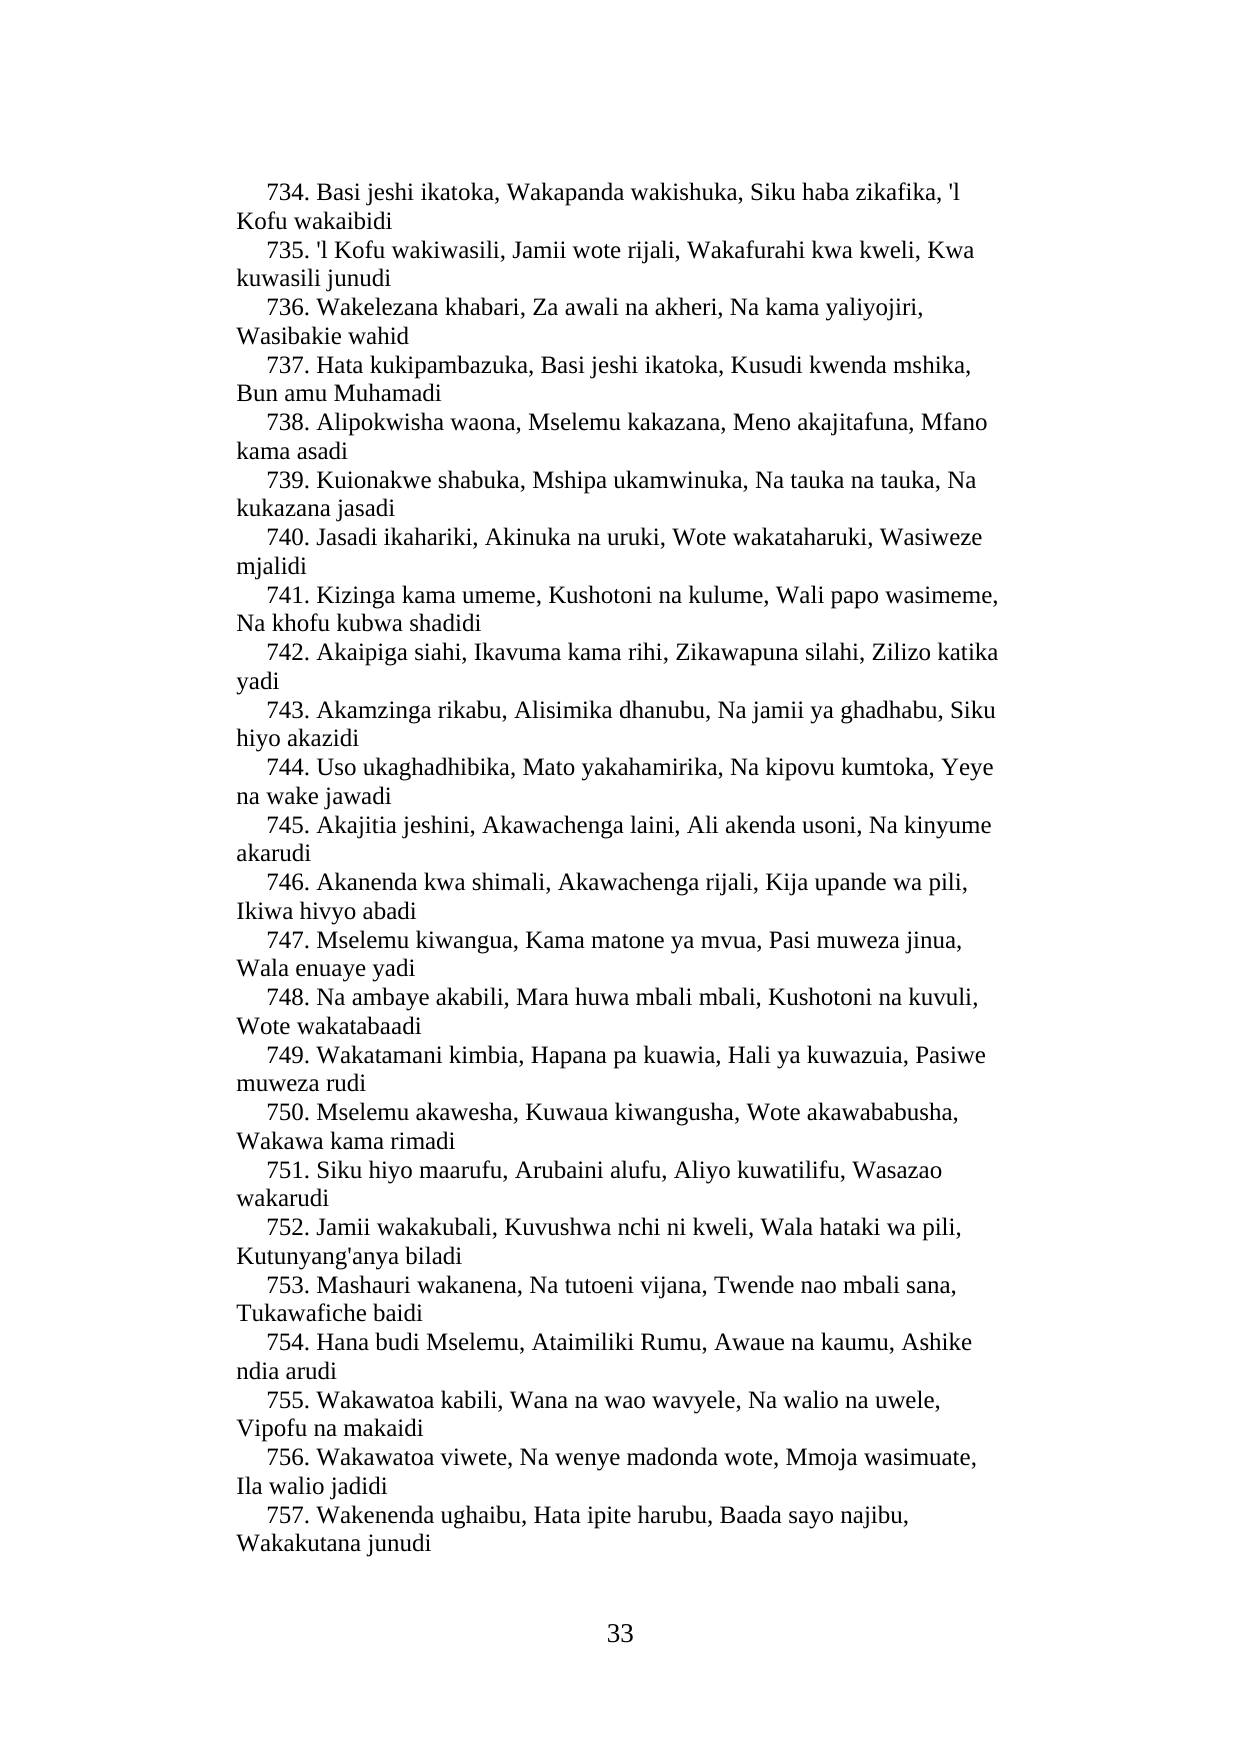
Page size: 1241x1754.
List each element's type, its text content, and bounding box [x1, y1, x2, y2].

text 752. Jamii wakakubali, Kuvushwa nchi ni kweli, Wala hataki wa pili, Kutunyang'anya biladi [236, 1212, 1004, 1270]
text 747. Mselemu kiwangua, Kama matone ya mvua, Pasi muweza jinua, Wala enuaye yadi [236, 925, 1004, 982]
text 756. Wakawatoa viwete, Na wenye madonda wote, Mmoja wasimuate, Ila walio jadidi [236, 1442, 1004, 1500]
text 751. Siku hiyo maarufu, Arubaini alufu, Aliyo kuwatilifu, Wasazao wakarudi [236, 1155, 1004, 1212]
text 746. Akanenda kwa shimali, Akawachenga rijali, Kija upande wa pili, Ikiwa hivyo abadi [236, 867, 1004, 925]
text 737. Hata kukipambazuka, Basi jeshi ikatoka, Kusudi kwenda mshika, Bun amu Muhamadi [236, 350, 1004, 407]
text 749. Wakatamani kimbia, Hapana pa kuawia, Hali ya kuwazuia, Pasiwe muweza rudi [236, 1040, 1004, 1097]
text 739. Kuionakwe shabuka, Mshipa ukamwinuka, Na tauka na tauka, Na kukazana jasadi [236, 465, 1004, 522]
text 740. Jasadi ikahariki, Akinuka na uruki, Wote wakataharuki, Wasiweze mjalidi [236, 522, 1004, 580]
text 744. Uso ukaghadhibika, Mato yakahamirika, Na kipovu kumtoka, Yeye na wake jawadi [236, 752, 1004, 810]
text 742. Akaipiga siahi, Ikavuma kama rihi, Zikawapuna silahi, Zilizo katika yadi [236, 637, 1004, 695]
text 741. Kizinga kama umeme, Kushotoni na kulume, Wali papo wasimeme, Na khofu kubwa shadidi [236, 580, 1004, 637]
text 745. Akajitia jeshini, Akawachenga laini, Ali akenda usoni, Na kinyume akarudi [236, 810, 1004, 867]
text 735. 'l Kofu wakiwasili, Jamii wote rijali, Wakafurahi kwa kweli, Kwa kuwasili junudi [236, 235, 1004, 292]
text 738. Alipokwisha waona, Mselemu kakazana, Meno akajitafuna, Mfano kama asadi [236, 407, 1004, 465]
text 750. Mselemu akawesha, Kuwaua kiwangusha, Wote akawababusha, Wakawa kama rimadi [236, 1097, 1004, 1155]
text 736. Wakelezana khabari, Za awali na akheri, Na kama yaliyojiri, Wasibakie wahid [236, 292, 1004, 350]
text 748. Na ambaye akabili, Mara huwa mbali mbali, Kushotoni na kuvuli, Wote wakatabaadi [236, 982, 1004, 1040]
text 755. Wakawatoa kabili, Wana na wao wavyele, Na walio na uwele, Vipofu na makaidi [236, 1385, 1004, 1442]
text 743. Akamzinga rikabu, Alisimika dhanubu, Na jamii ya ghadhabu, Siku hiyo akazidi [236, 695, 1004, 752]
text 753. Mashauri wakanena, Na tutoeni vijana, Twende nao mbali sana, Tukawafiche baidi [236, 1270, 1004, 1327]
text 757. Wakenenda ughaibu, Hata ipite harubu, Baada sayo najibu, Wakakutana junudi [236, 1500, 1004, 1557]
text 734. Basi jeshi ikatoka, Wakapanda wakishuka, Siku haba zikafika, 'l Kofu wakaibidi [236, 177, 1004, 235]
text 754. Hana budi Mselemu, Ataimiliki Rumu, Awaue na kaumu, Ashike ndia arudi [236, 1327, 1004, 1385]
